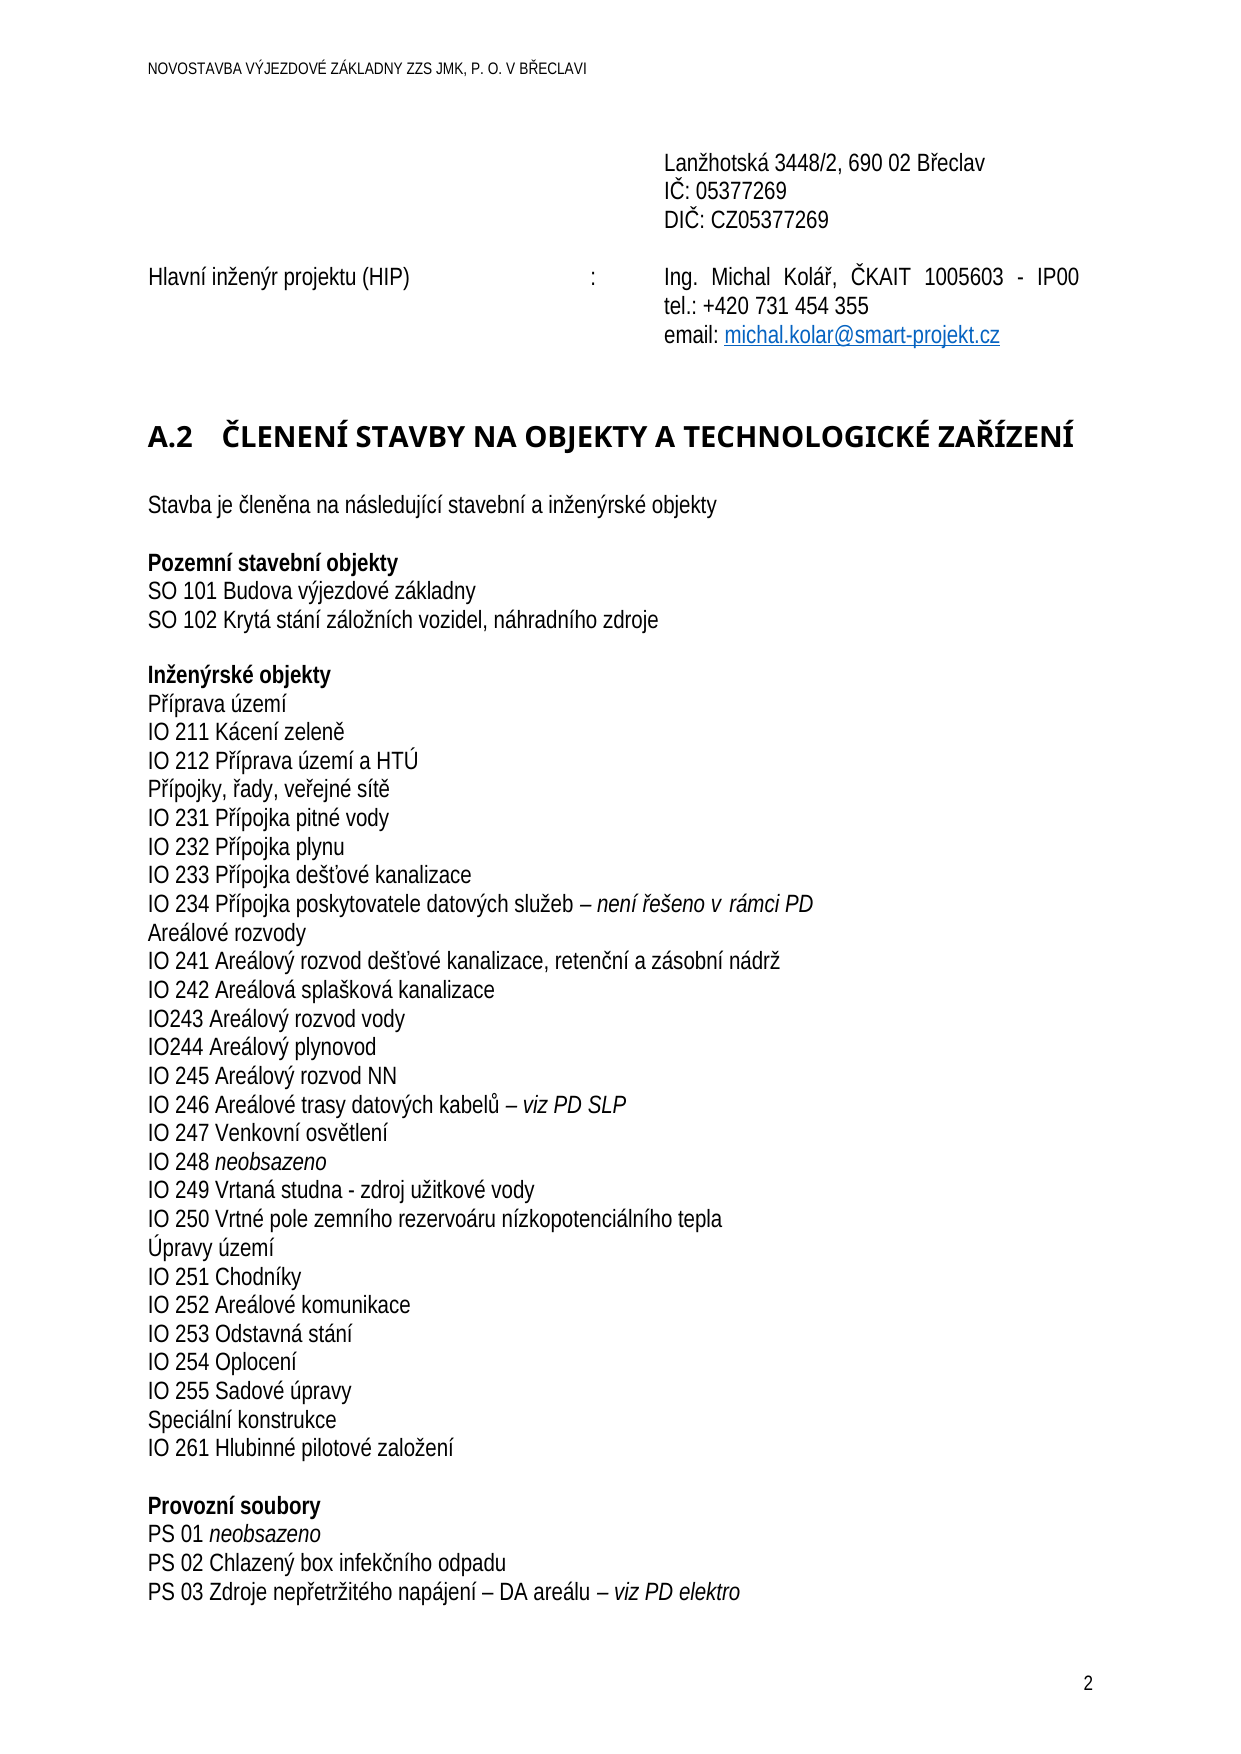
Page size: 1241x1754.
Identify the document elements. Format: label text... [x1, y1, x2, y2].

text IO 232 Přípojka plynu [148, 832, 1092, 860]
text IO 231 Přípojka pitné vody [148, 803, 1092, 832]
text IO 211 Kácení zeleně [148, 717, 1092, 746]
text IO 250 Vrtné pole zemního rezervoáru nízkopotenciálního tepla [148, 1204, 1092, 1233]
text PS 01 neobsazeno [148, 1519, 1092, 1548]
text IO 252 Areálové komunikace [148, 1290, 1092, 1319]
text email: michal.kolar@smart-projekt.cz [148, 319, 1092, 348]
text Stavba je členěna na následující stavební a inženýrské objekty [148, 490, 1092, 519]
text IO 247 Venkovní osvětlení [148, 1118, 1092, 1147]
text IO 242 Areálová splašková kanalizace [148, 975, 1092, 1004]
text SO 102 Krytá stání záložních vozidel, náhradního zdroje [148, 605, 1092, 633]
text IO 241 Areálový rozvod dešťové kanalizace, retenční a zásobní nádrž [148, 946, 1092, 975]
text IO 245 Areálový rozvod NN [148, 1061, 1092, 1089]
text IO 233 Přípojka dešťové kanalizace [148, 860, 1092, 889]
text SO 101 Budova výjezdové základny [148, 576, 1092, 605]
text Přípojky, řady, veřejné sítě [148, 774, 1092, 803]
text IO 255 Sadové úpravy [148, 1376, 1092, 1405]
text PS 03 Zdroje nepřetržitého napájení – DA areálu – viz PD elektro [148, 1577, 1092, 1605]
text A.2 ČLENENÍ STAVBY NA OBJEKTY A TECHNOLOGICKÉ ZAŘÍZENÍ [148, 417, 1092, 456]
text IO 261 Hlubinné pilotové založení [148, 1433, 1092, 1462]
text DIČ: CZ05377269 [148, 205, 1092, 234]
text IO 251 Chodníky [148, 1261, 1092, 1290]
text IO 248 neobsazeno [148, 1147, 1092, 1176]
text IO 246 Areálové trasy datových kabelů – viz PD SLP [148, 1089, 1092, 1118]
text IO244 Areálový plynovod [148, 1032, 1092, 1061]
text Příprava území [148, 688, 1092, 717]
text Speciální konstrukce [148, 1405, 1092, 1433]
text Lanžhotská 3448/2, 690 02 Břeclav [148, 148, 1092, 176]
text IO 234 Přípojka poskytovatele datových služeb – není řešeno v rámci PD [148, 889, 1092, 918]
text IČ: 05377269 [148, 176, 1092, 205]
text Areálové rozvody [148, 918, 1092, 946]
text IO243 Areálový rozvod vody [148, 1004, 1092, 1032]
text Provozní soubory [148, 1491, 1092, 1519]
text Úpravy území [148, 1233, 1092, 1261]
text IO 249 Vrtaná studna - zdroj užitkové vody [148, 1176, 1092, 1204]
text IO 253 Odstavná stání [148, 1319, 1092, 1347]
text IO 212 Příprava území a HTÚ [148, 746, 1092, 774]
text Inženýrské objekty [148, 660, 1092, 688]
text Hlavní inženýr projektu (HIP) : Ing. Michal Kolář, ČKAIT 1005603 - IP00 tel.: +420 731 454 355 [148, 262, 1092, 319]
text Pozemní stavební objekty [148, 548, 1092, 576]
text IO 254 Oplocení [148, 1347, 1092, 1376]
text PS 02 Chlazený box infekčního odpadu [148, 1548, 1092, 1577]
